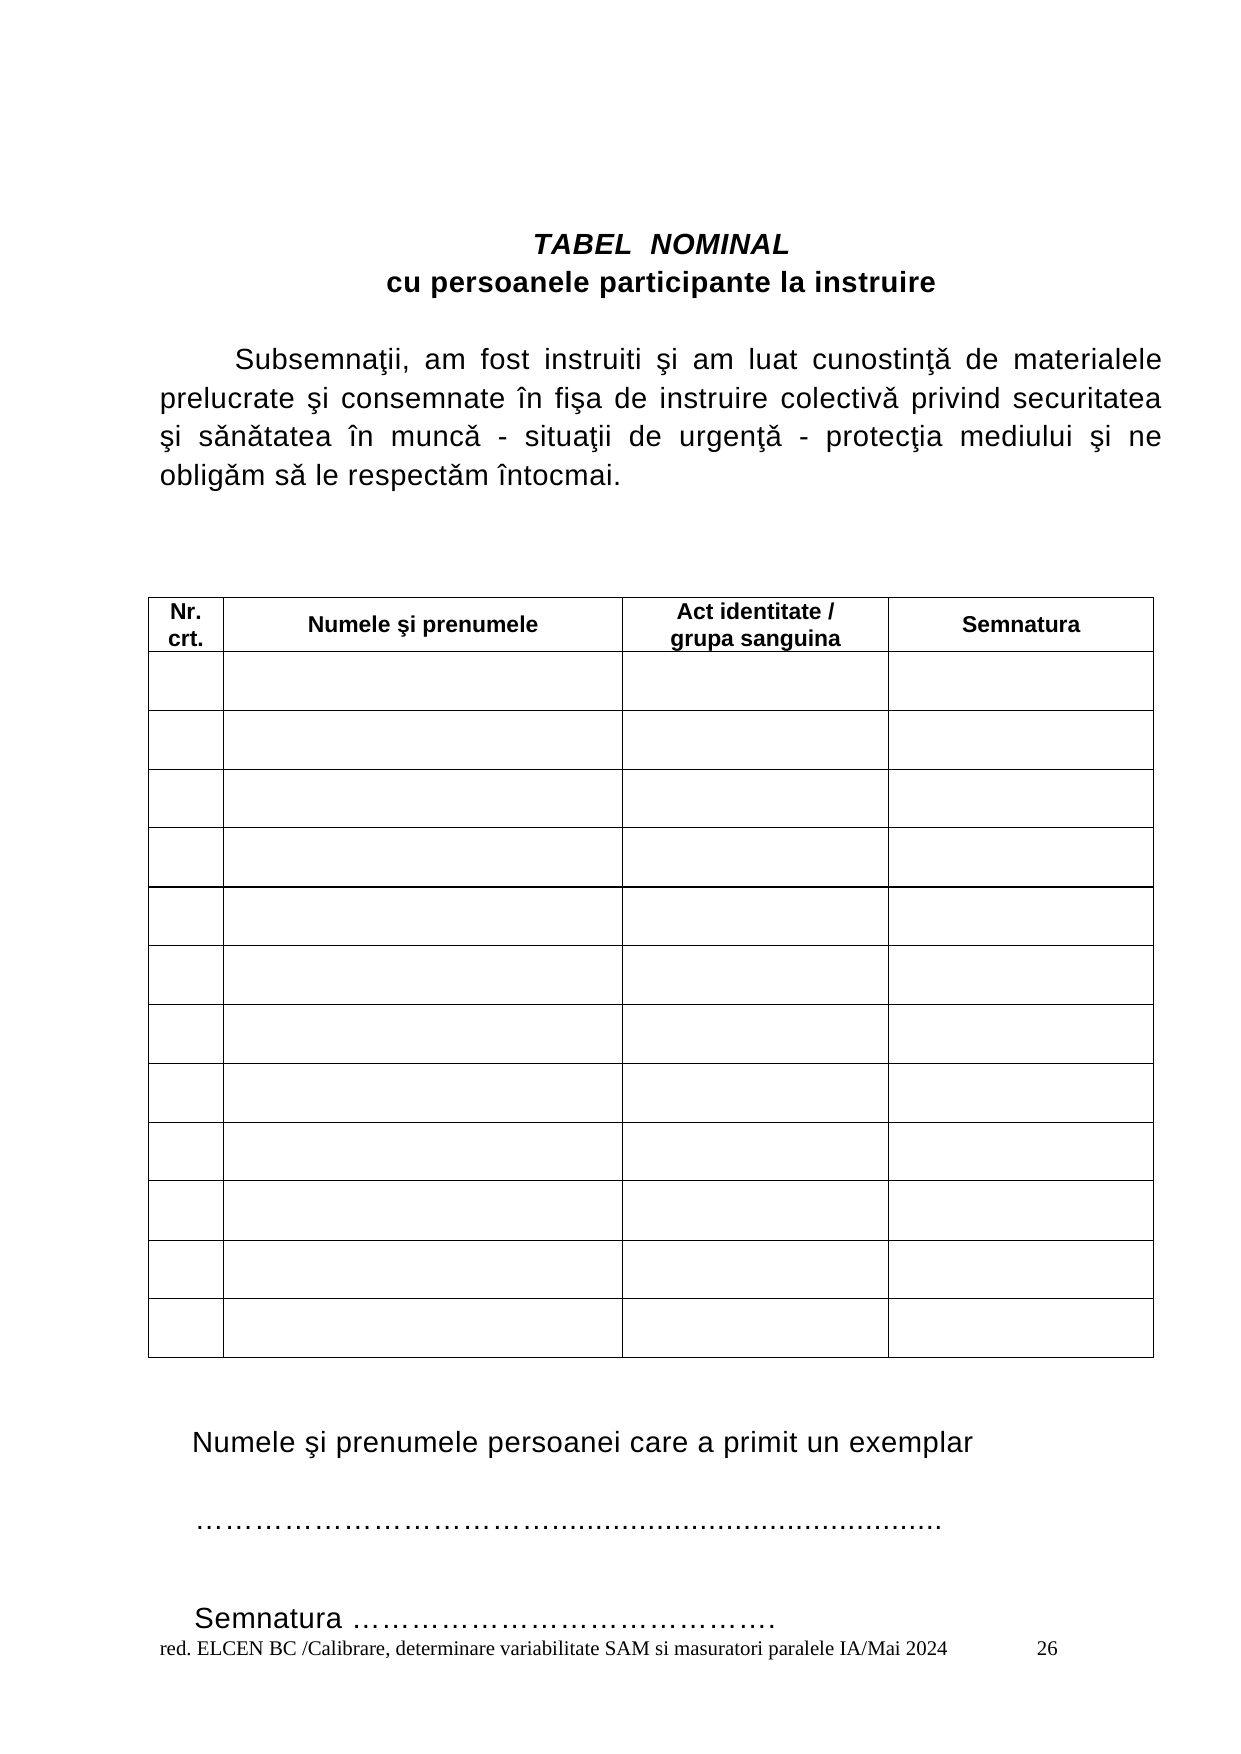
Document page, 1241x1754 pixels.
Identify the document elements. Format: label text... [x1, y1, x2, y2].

table_cell [224, 888, 622, 945]
table_cell [149, 1064, 223, 1122]
table_cell [889, 1241, 1153, 1298]
table_cell [224, 1123, 622, 1180]
table_cell [149, 652, 223, 709]
table_cell [149, 770, 223, 827]
table_cell [149, 946, 223, 1004]
text cu persoanele participante la instruire [159, 265, 1163, 299]
table_cell [889, 1005, 1153, 1063]
text Numele şi prenumele persoanei care a primit un exemplar [159, 1425, 1163, 1459]
table_header Act identitate / grupa sanguina [623, 598, 888, 651]
table_cell [889, 1064, 1153, 1122]
text TABEL NOMINAL [159, 227, 1163, 260]
table_cell [889, 1123, 1153, 1180]
table_cell [623, 1181, 888, 1239]
table_cell [889, 946, 1153, 1004]
table_cell [149, 1123, 223, 1180]
table_cell [623, 1064, 888, 1122]
table_cell [889, 888, 1153, 945]
table_cell [149, 711, 223, 769]
table_cell [623, 1123, 888, 1180]
table_header Nr. crt. [149, 598, 223, 651]
table_cell [224, 1241, 622, 1298]
table_cell [623, 1241, 888, 1298]
table_cell [889, 652, 1153, 709]
table_header Numele şi prenumele [224, 598, 622, 651]
table_cell [149, 1299, 223, 1357]
table_cell [623, 711, 888, 769]
text ………………………………............................................. [159, 1502, 1163, 1536]
table_cell [623, 652, 888, 709]
table_cell [224, 1005, 622, 1063]
table_cell [224, 828, 622, 886]
table_cell [623, 888, 888, 945]
text Semnatura ……………………………………. [159, 1601, 1163, 1635]
table_cell [149, 1241, 223, 1298]
table_cell [149, 1181, 223, 1239]
table_cell [224, 1064, 622, 1122]
table_cell [224, 946, 622, 1004]
table_cell [623, 1299, 888, 1357]
table_header Semnatura [889, 598, 1153, 651]
table_cell [889, 1181, 1153, 1239]
table_cell [889, 711, 1153, 769]
table_cell [889, 1299, 1153, 1357]
table_cell [623, 1005, 888, 1063]
table_cell [224, 711, 622, 769]
table_cell [224, 652, 622, 709]
table_cell [623, 828, 888, 886]
table_cell [224, 770, 622, 827]
table_cell [889, 770, 1153, 827]
table_cell [889, 828, 1153, 886]
table_cell [149, 1005, 223, 1063]
table_cell [224, 1299, 622, 1357]
table_cell [623, 946, 888, 1004]
table_cell [623, 770, 888, 827]
table_cell [149, 888, 223, 945]
table_cell [224, 1181, 622, 1239]
text Subsemnaţii, am fost instruiti şi am luat cunostinţǎ de materialele prelucrate şi consemnate în fişa de instruire colectivǎ privind securitatea şi sǎnǎtatea în muncǎ - situaţii de urgenţǎ - protecţia mediului şi ne obligǎm sǎ le respectǎm întocmai. [159, 342, 1163, 492]
table_cell [149, 828, 223, 886]
